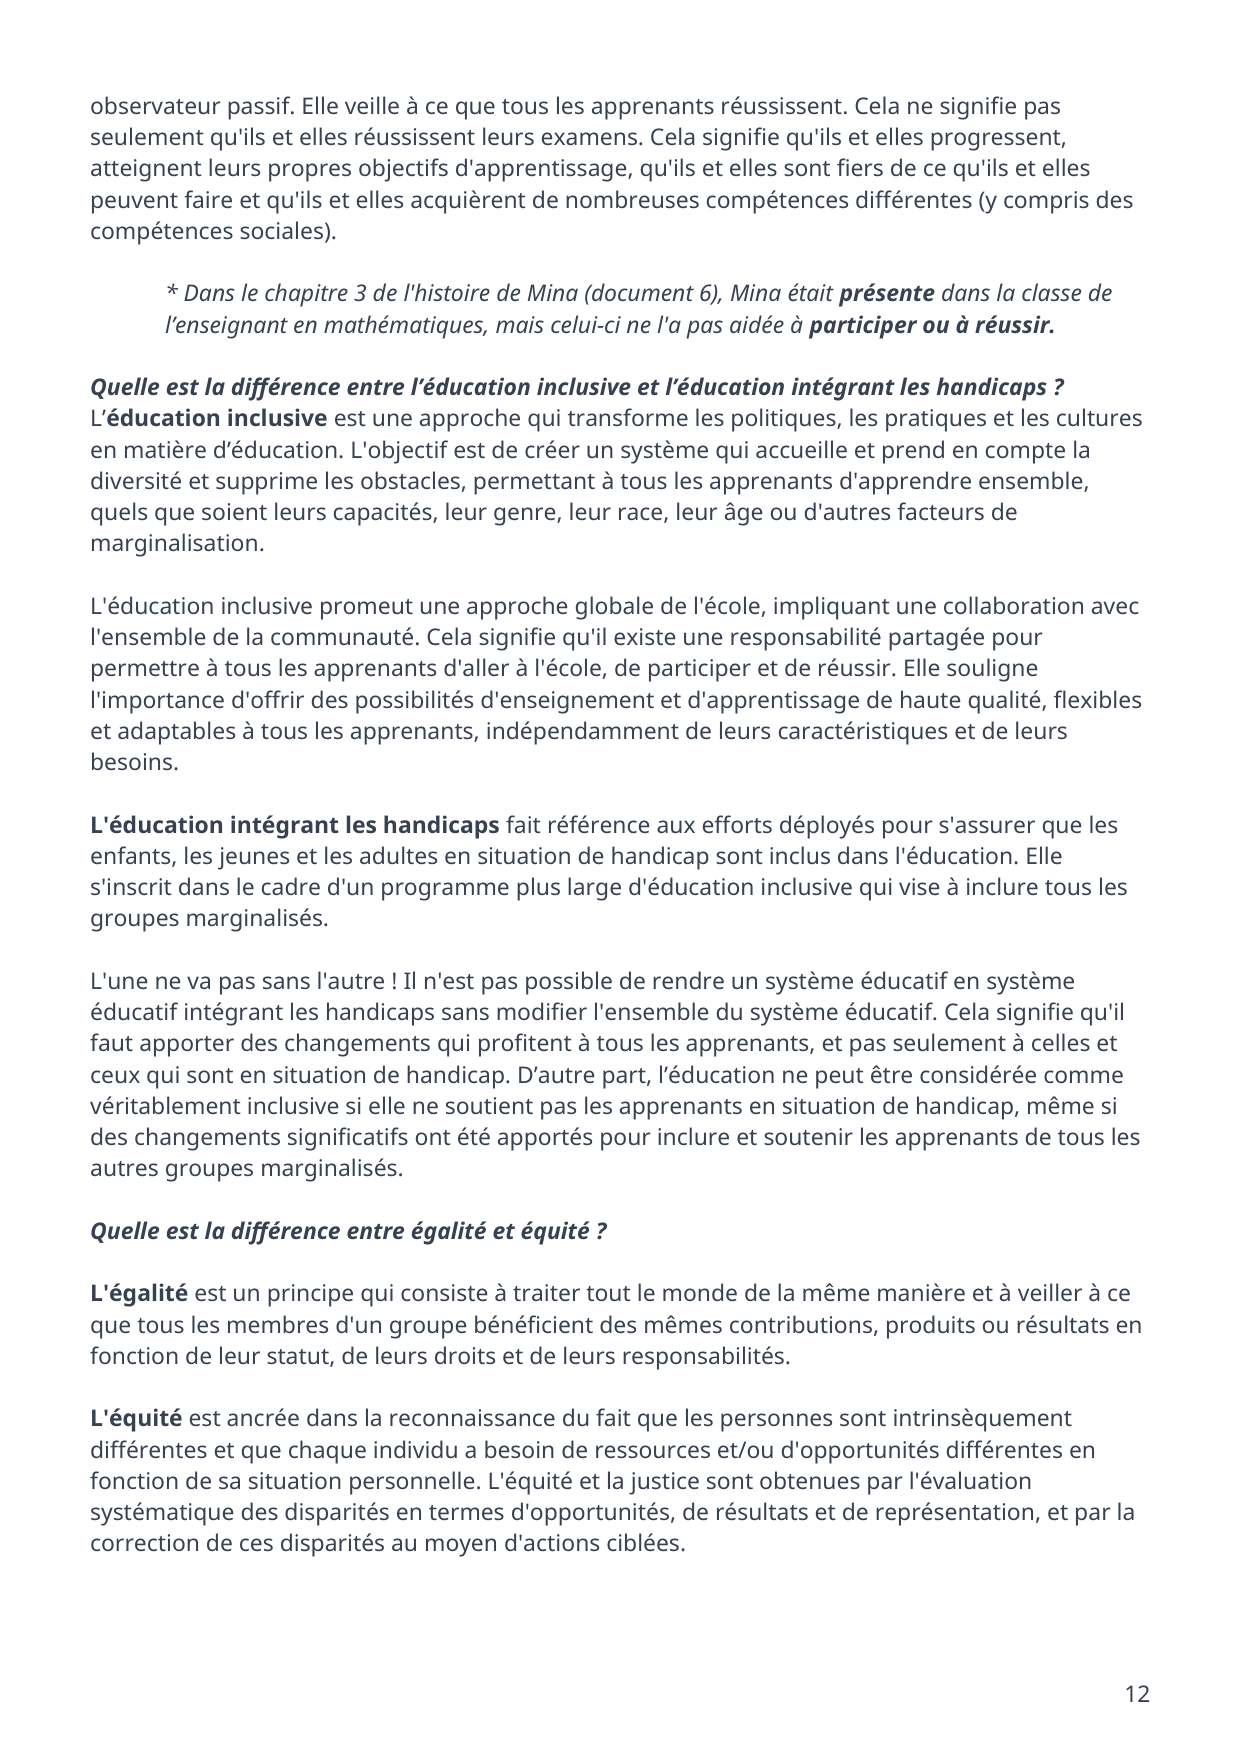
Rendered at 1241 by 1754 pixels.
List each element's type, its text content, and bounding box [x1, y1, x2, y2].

text L'égalité est un principe qui consiste à traiter tout le monde de la même manière et à veiller à ce que tous les membres d'un groupe bénéficient des mêmes contributions, produits ou résultats en fonction de leur statut, de leurs droits et de leurs responsabilités. [90, 1277, 1150, 1371]
text Quelle est la différence entre l’éducation inclusive et l’éducation intégrant les handicaps ? [90, 371, 1150, 402]
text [90, 90, 1150, 246]
text L’éducation inclusive est une approche qui transforme les politiques, les pratiques et les cultures en matière d’éducation. L'objectif est de créer un système qui accueille et prend en compte la diversité et supprime les obstacles, permettant à tous les apprenants d'apprendre ensemble, quels que soient leurs capacités, leur genre, leur race, leur âge ou d'autres facteurs de marginalisation. [90, 402, 1150, 559]
text L'équité est ancrée dans la reconnaissance du fait que les personnes sont intrinsèquement différentes et que chaque individu a besoin de ressources et/ou d'opportunités différentes en fonction de sa situation personnelle. L'équité et la justice sont obtenues par l'évaluation systématique des disparités en termes d'opportunités, de résultats et de représentation, et par la correction de ces disparités au moyen d'actions ciblées. [90, 1402, 1150, 1559]
text L'éducation inclusive promeut une approche globale de l'école, impliquant une collaboration avec l'ensemble de la communauté. Cela signifie qu'il existe une responsabilité partagée pour permettre à tous les apprenants d'aller à l'école, de participer et de réussir. Elle souligne l'importance d'offrir des possibilités d'enseignement et d'apprentissage de haute qualité, flexibles et adaptables à tous les apprenants, indépendamment de leurs caractéristiques et de leurs besoins. [90, 590, 1150, 777]
text * Dans le chapitre 3 de l'histoire de Mina (document 6), Mina était présente dans la classe de l’enseignant en mathématiques, mais celui-ci ne l'a pas aidée à participer ou à réussir. [165, 277, 1150, 340]
text Quelle est la différence entre égalité et équité ? [90, 1215, 1150, 1277]
text L'éducation intégrant les handicaps fait référence aux efforts déployés pour s'assurer que les enfants, les jeunes et les adultes en situation de handicap sont inclus dans l'éducation. Elle s'inscrit dans le cadre d'un programme plus large d'éducation inclusive qui vise à inclure tous les groupes marginalisés. [90, 809, 1150, 934]
text L'une ne va pas sans l'autre ! Il n'est pas possible de rendre un système éducatif en système éducatif intégrant les handicaps sans modifier l'ensemble du système éducatif. Cela signifie qu'il faut apporter des changements qui profitent à tous les apprenants, et pas seulement à celles et ceux qui sont en situation de handicap. D’autre part, l’éducation ne peut être considérée comme véritablement inclusive si elle ne soutient pas les apprenants en situation de handicap, même si des changements significatifs ont été apportés pour inclure et soutenir les apprenants de tous les autres groupes marginalisés. [90, 965, 1150, 1184]
